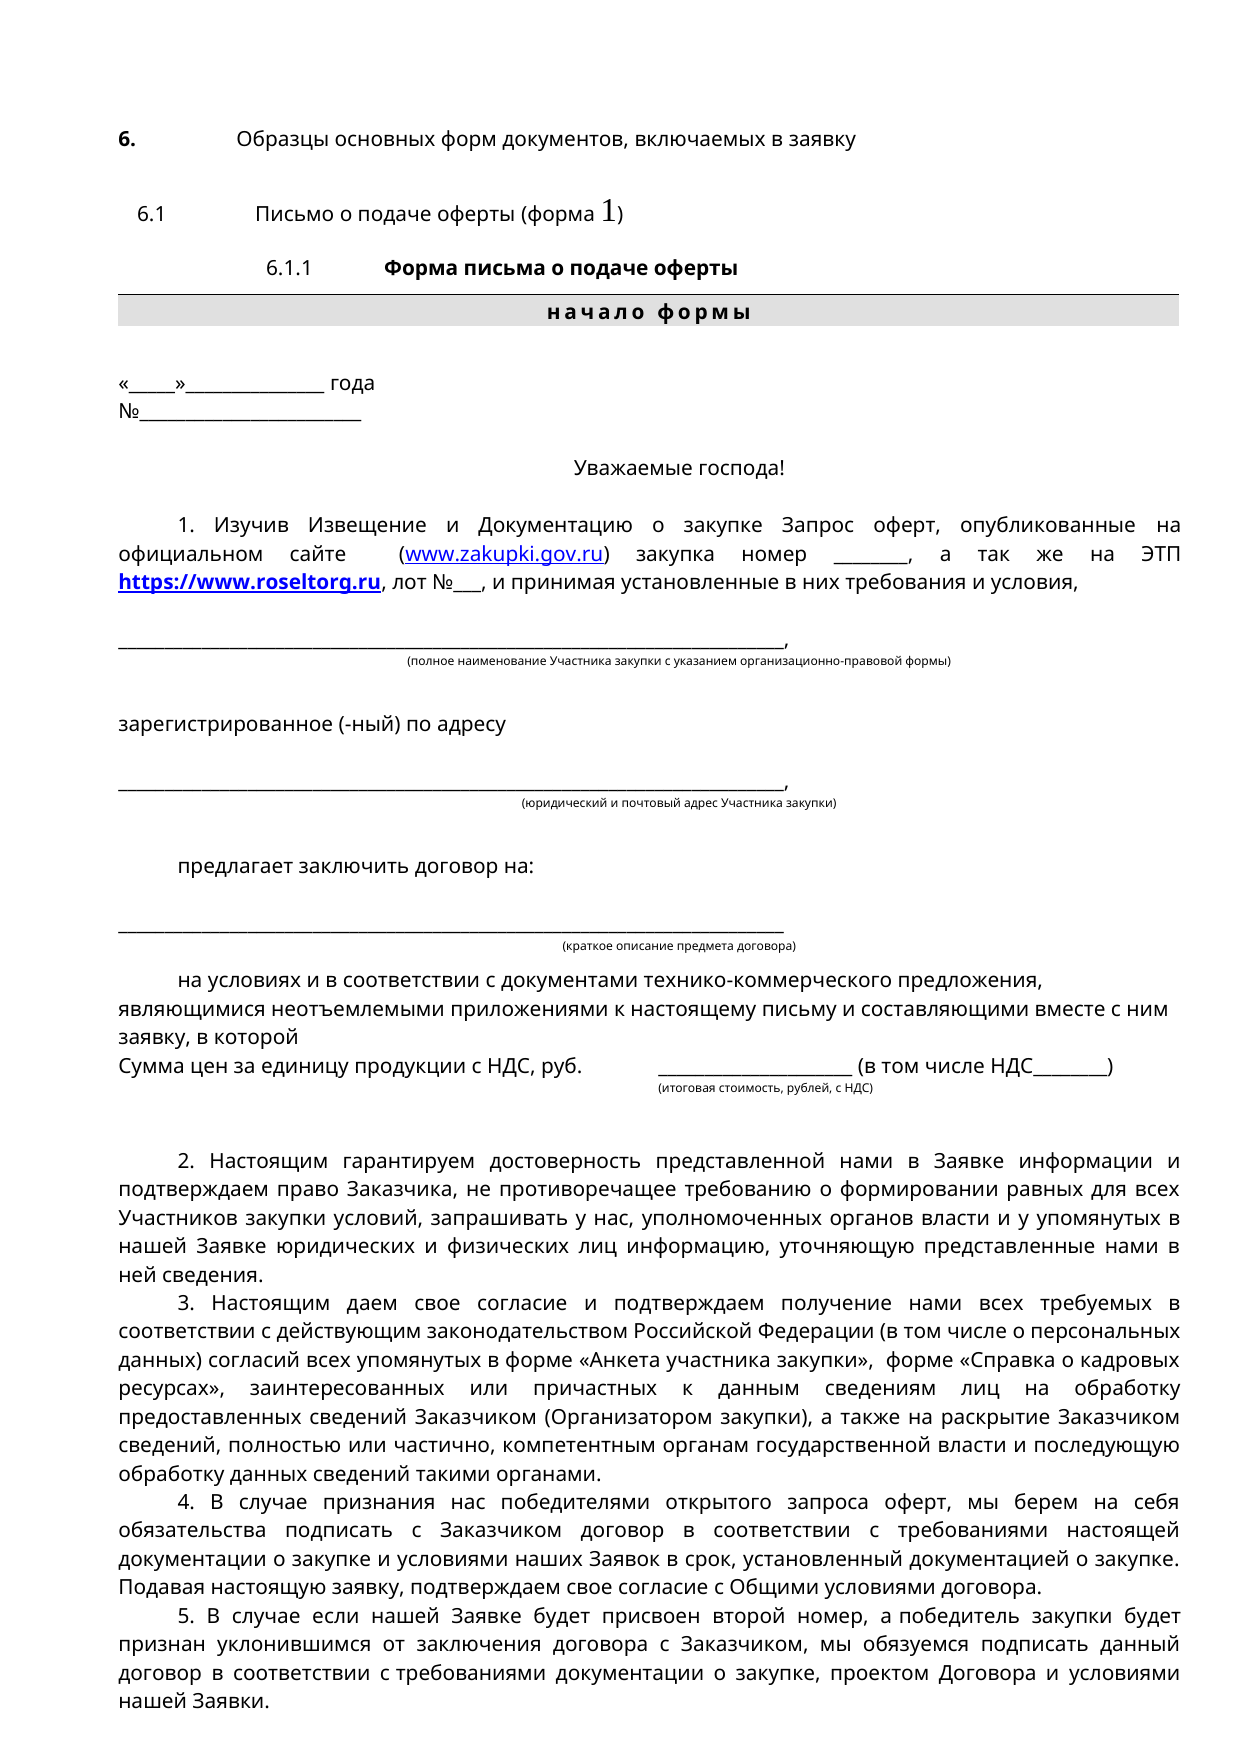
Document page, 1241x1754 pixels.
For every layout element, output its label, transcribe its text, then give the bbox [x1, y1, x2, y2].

text ________________________________________________________________________, [118, 624, 1181, 653]
text предлагает заключить договор на: [118, 852, 1181, 880]
text (краткое описание предмета договора) [118, 937, 1181, 965]
list Форма письма о подаче оферты [266, 253, 1181, 282]
text 3. Настоящим даем свое согласие и подтверждаем получение нами всех требуемых в соответствии с действующим законодательством Российской Федерации (в том числе о персональных данных) согласий всех упомянутых в форме «Анкета участника закупки», форме «Справка о кадровых ресурсах», заинтересованных или причастных к данным сведениям лиц на обработку предоставленных сведений Заказчиком (Организатором закупки), а также на раскрытие Заказчиком сведений, полностью или частично, компетентным органам государственной власти и последующую обработку данных сведений такими органами. [118, 1288, 1181, 1487]
table_header Сумма цен за единицу продукции с НДС, руб. [107, 1051, 647, 1117]
text 4. В случае признания нас победителями открытого запроса оферт, мы берем на себя обязательства подписать с Заказчиком договор в соответствии с требованиями настоящей документации о закупке и условиями наших Заявок в срок, установленный документацией о закупке. Подавая настоящую заявку, подтверждаем свое согласие с Общими условиями договора. [118, 1487, 1181, 1601]
text (юридический и почтовый адрес Участника закупки) [118, 795, 1181, 823]
text 2. Настоящим гарантируем достоверность представленной нами в Заявке информации и подтверждаем право Заказчика, не противоречащее требованию о формировании равных для всех Участников закупки условий, запрашивать у нас, уполномоченных органов власти и у упомянутых в нашей Заявке юридических и физических лиц информацию, уточняющую представленные нами в ней сведения. [118, 1146, 1181, 1288]
subtitle Письмо о подаче оферты (форма 1) [137, 190, 1181, 228]
table_header _____________________ (в том числе НДС________) (итоговая стоимость, рублей, с НДС) [647, 1051, 1187, 1117]
text №________________________ [118, 397, 635, 425]
text на условиях и в соответствии с документами технико-коммерческого предложения, являющимися неотъемлемыми приложениями к настоящему письму и составляющими вместе с ним заявку, в которой [118, 965, 1181, 1051]
text 5. В случае если нашей Заявке будет присвоен второй номер, а победитель закупки будет признан уклонившимся от заключения договора с Заказчиком, мы обязуемся подписать данный договор в соответствии с требованиями документации о закупке, проектом Договора и условиями нашей Заявки. [118, 1601, 1181, 1715]
text 1. Изучив Извещение и Документацию о закупке Запрос оферт, опубликованные на официальном сайте (www.zakupki.gov.ru) закупка номер ________, а так же на ЭТП https://www.roseltorg.ru, лот №___, и принимая установленные в них требования и условия, [118, 510, 1181, 596]
text ________________________________________________________________________, [118, 766, 1181, 795]
text ________________________________________________________________________ [118, 908, 1181, 937]
text начало формы [118, 295, 1179, 326]
subtitle Образцы основных форм документов, включаемых в заявку [118, 124, 1181, 152]
text зарегистрированное (-ный) по адресу [118, 709, 1181, 738]
text «_____»_______________ года [118, 368, 635, 397]
text (полное наименование Участника закупки с указанием организационно-правовой формы) [118, 653, 1181, 681]
text Уважаемые господа! [118, 453, 1181, 482]
